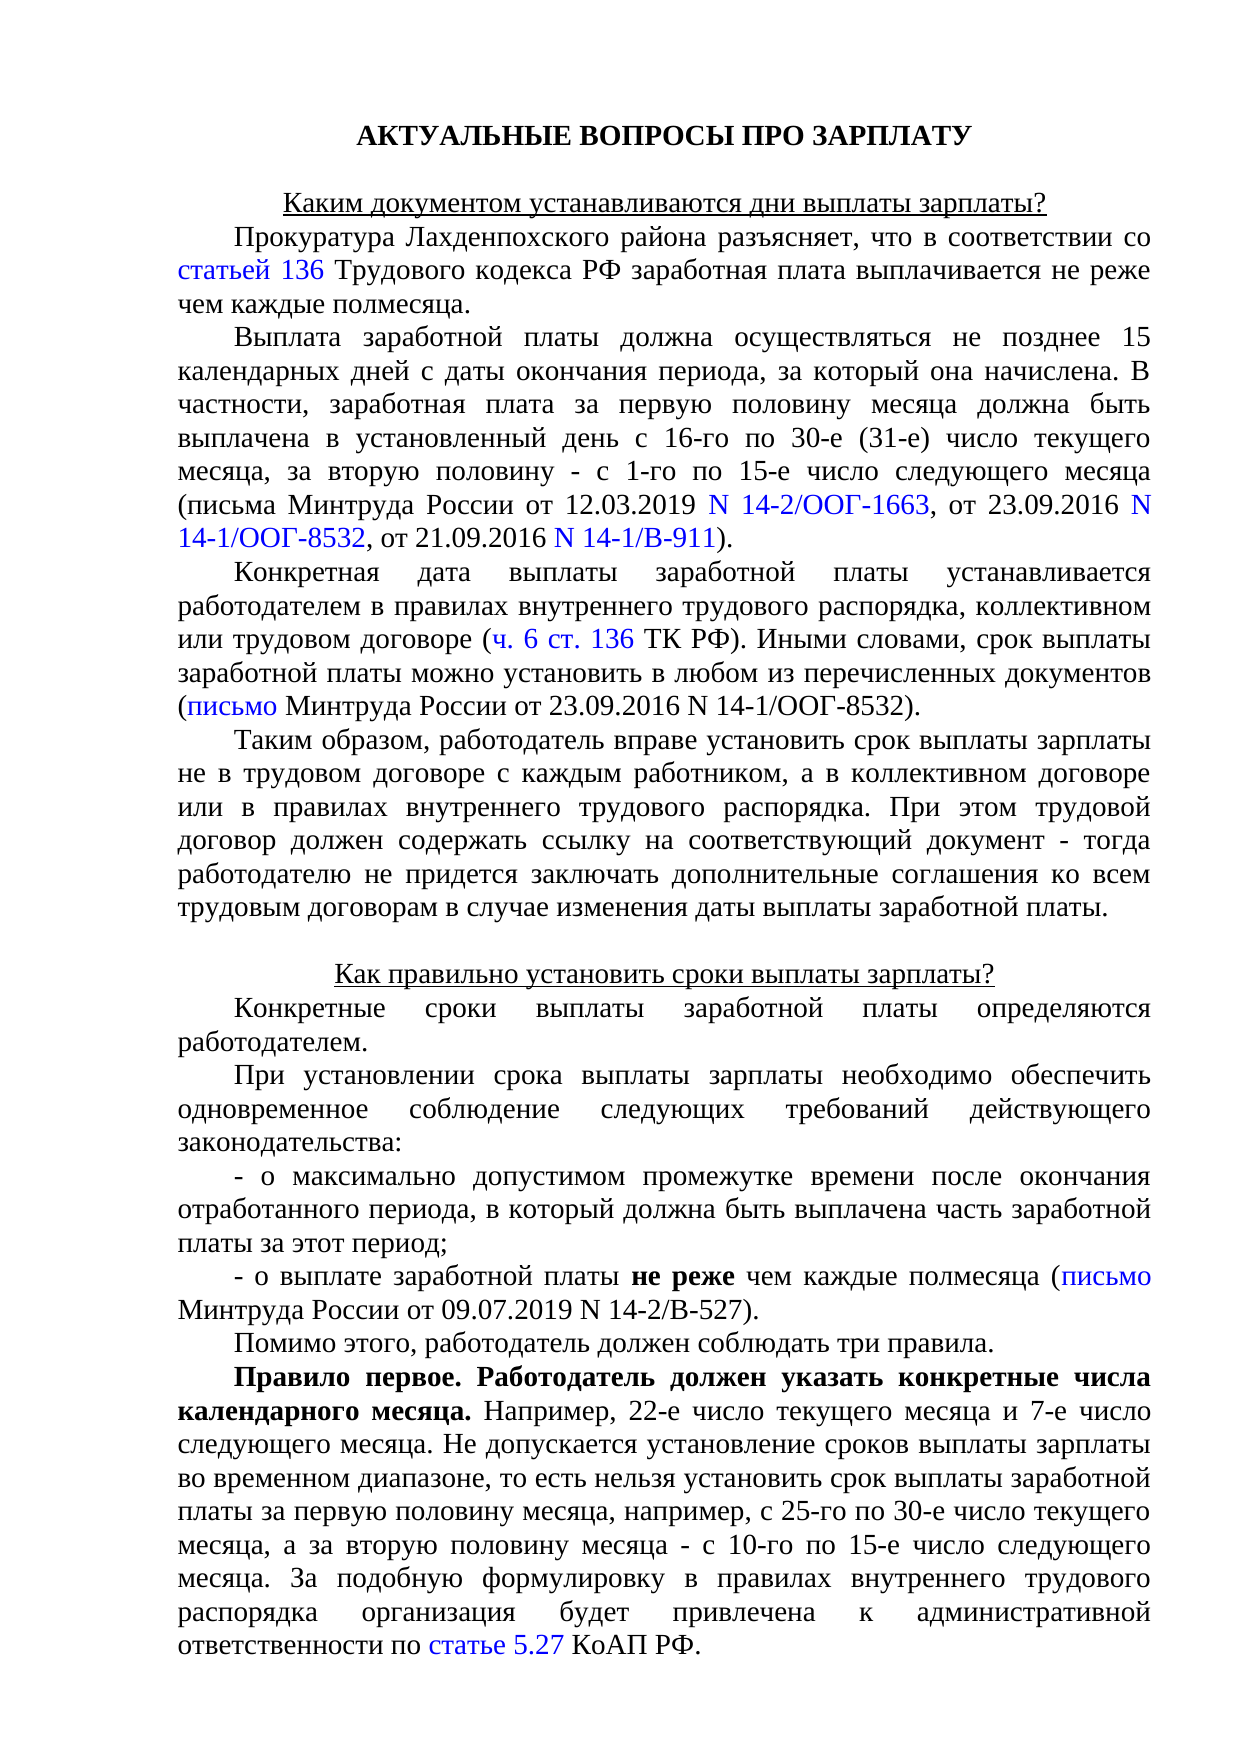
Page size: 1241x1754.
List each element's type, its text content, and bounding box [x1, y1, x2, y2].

text Таким образом, работодатель вправе установить срок выплаты зарплаты не в трудовом договоре с каждым работником, а в коллективном договоре или в правилах внутреннего трудового распорядка. При этом трудовой договор должен содержать ссылку на соответствующий документ - тогда работодателю не придется заключать дополнительные соглашения ко всем трудовым договорам в случае изменения даты выплаты заработной платы. [177, 722, 1152, 923]
text Каким документом устанавливаются дни выплаты зарплаты? [177, 185, 1152, 219]
text АКТУАЛЬНЫЕ ВОПРОСЫ ПРО ЗАРПЛАТУ [177, 118, 1152, 152]
text Помимо этого, работодатель должен соблюдать три правила. [177, 1326, 1152, 1359]
text Выплата заработной платы должна осуществляться не позднее 15 календарных дней с даты окончания периода, за который она начислена. В частности, заработная плата за первую половину месяца должна быть выплачена в установленный день с 16-го по 30-е (31-е) число текущего месяца, за вторую половину - с 1-го по 15-е число следующего месяца (письма Минтруда России от 12.03.2019 N 14-2/ООГ-1663, от 23.09.2016 N 14-1/ООГ-8532, от 21.09.2016 N 14-1/В-911). [177, 319, 1152, 554]
text Конкретная дата выплаты заработной платы устанавливается работодателем в правилах внутреннего трудового распорядка, коллективном или трудовом договоре (ч. 6 ст. 136 ТК РФ). Иными словами, срок выплаты заработной платы можно установить в любом из перечисленных документов (письмо Минтруда России от 23.09.2016 N 14-1/ООГ-8532). [177, 554, 1152, 722]
text При установлении срока выплаты зарплаты необходимо обеспечить одновременное соблюдение следующих требований действующего законодательства: [177, 1057, 1152, 1158]
text Конкретные сроки выплаты заработной платы определяются работодателем. [177, 990, 1152, 1057]
text Как правильно установить сроки выплаты зарплаты? [177, 957, 1152, 990]
text - о выплате заработной платы не реже чем каждые полмесяца (письмо Минтруда России от 09.07.2019 N 14-2/В-527). [177, 1258, 1152, 1326]
text Правило первое. Работодатель должен указать конкретные числа календарного месяца. Например, 22-е число текущего месяца и 7-е число следующего месяца. Не допускается установление сроков выплаты зарплаты во временном диапазоне, то есть нельзя установить срок выплаты заработной платы за первую половину месяца, например, с 25-го по 30-е число текущего месяца, а за вторую половину месяца - с 10-го по 15-е число следующего месяца. За подобную формулировку в правилах внутреннего трудового распорядка организация будет привлечена к административной ответственности по статье 5.27 КоАП РФ. [177, 1359, 1152, 1661]
text - о максимально допустимом промежутке времени после окончания отработанного периода, в который должна быть выплачена часть заработной платы за этот период; [177, 1158, 1152, 1258]
text Прокуратура Лахденпохского района разъясняет, что в соответствии со статьей 136 Трудового кодекса РФ заработная плата выплачивается не реже чем каждые полмесяца. [177, 219, 1152, 319]
